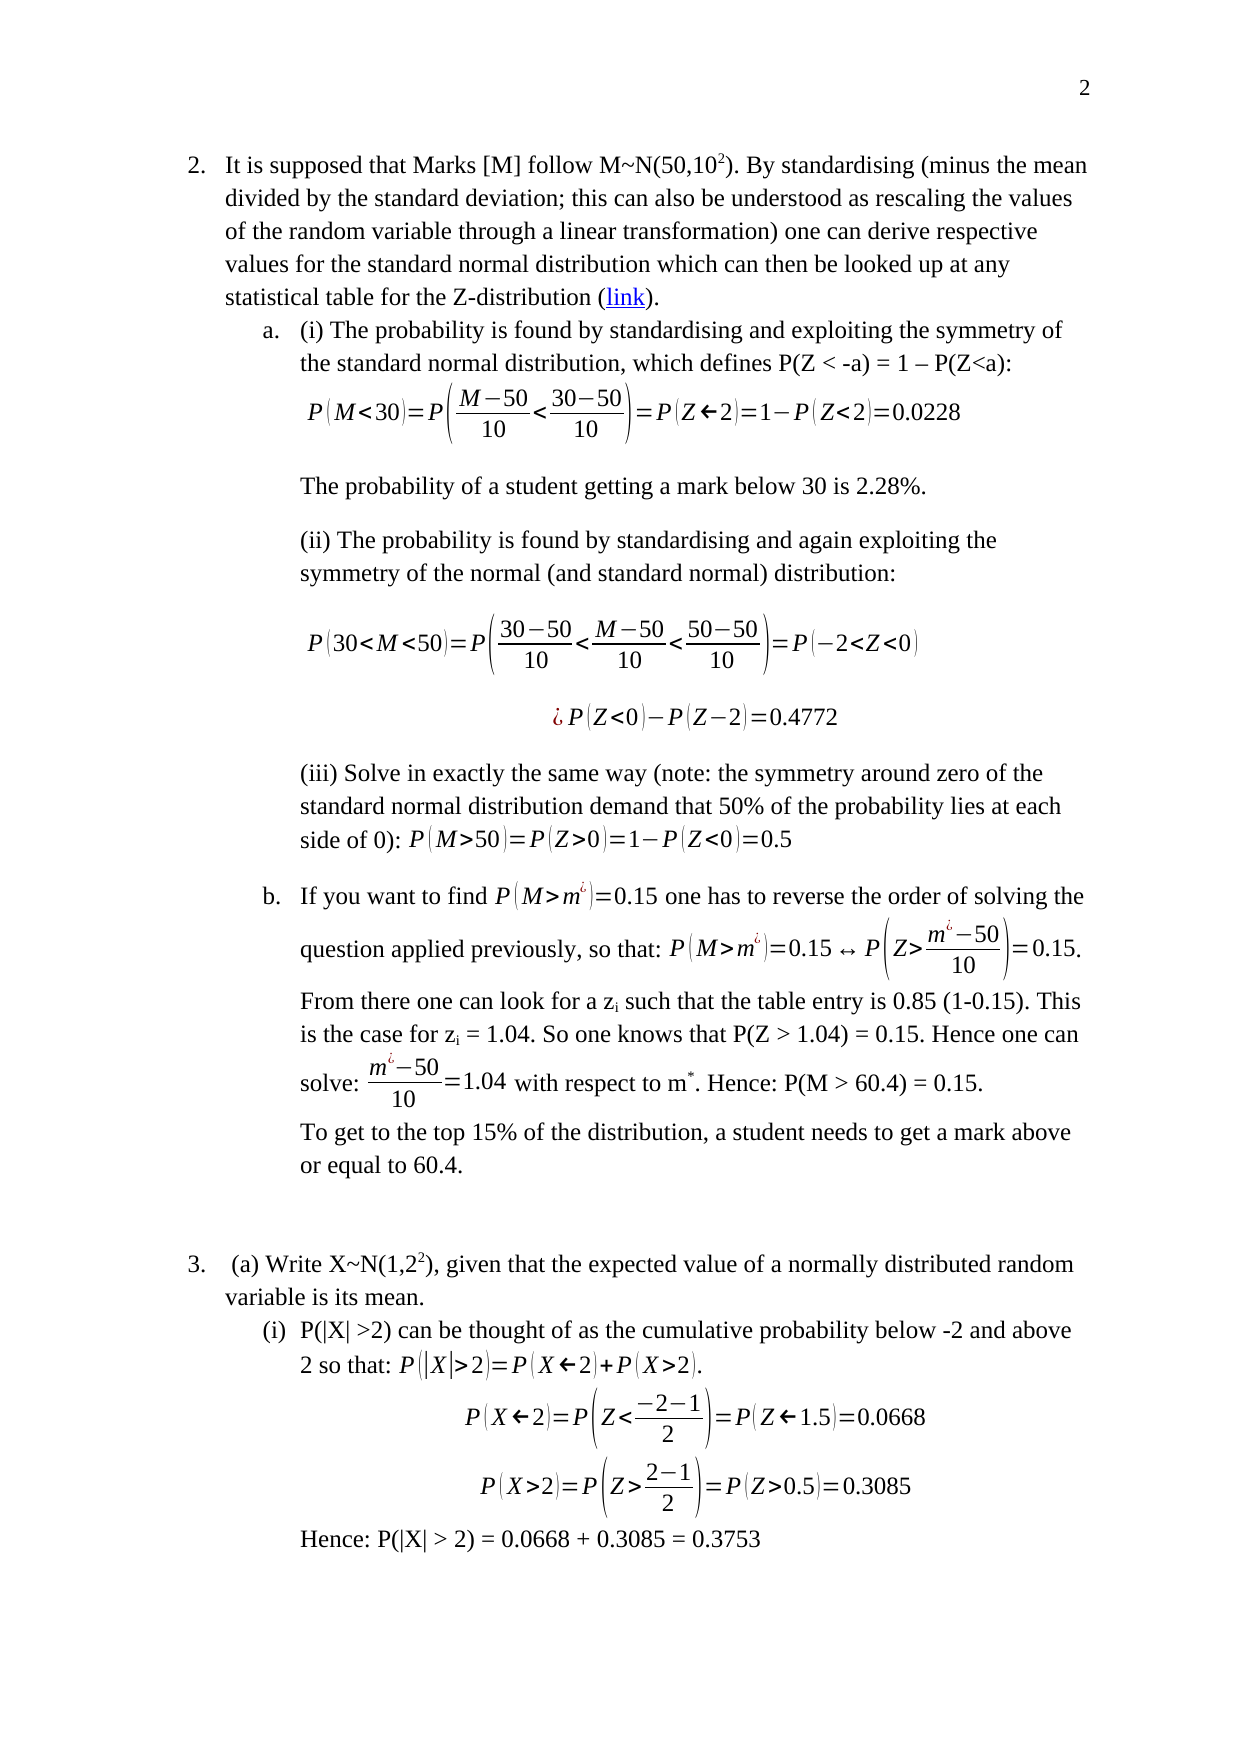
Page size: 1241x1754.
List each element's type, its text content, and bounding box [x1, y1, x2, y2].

text The probability of a student getting a mark below 30 is 2.28%. [225, 471, 1090, 500]
list (i) The probability is found by standardising and exploiting the symmetry of the standard normal distribution, which defines P(Z < -a) = 1 – P(Z<a): [262, 315, 1090, 377]
text (iii) Solve in exactly the same way (note: the symmetry around zero of the standard normal distribution demand that 50% of the probability lies at each side of 0): [300, 758, 1090, 854]
list Hence: P(|X| > 2) = 0.0668 + 0.3085 = 0.3753 [300, 1524, 1090, 1553]
list It is supposed that Marks [M] follow M~N(50,102). By standardising (minus the mean divided by the standard deviation; this can also be understood as rescaling the values of the random variable through a linear transformation) one can derive respective values for the standard normal distribution which can then be looked up at any statistical table for the Z-distribution (link). [187, 150, 1090, 311]
text (ii) The probability is found by standardising and again exploiting the symmetry of the normal (and standard normal) distribution: [300, 525, 1090, 587]
list If you want to find one has to reverse the order of solving the question applied previously, so that: . From there one can look for a zi such that the table entry is 0.85 (1-0.15). This is the case for zi = 1.04. So one knows that P(Z > 1.04) = 0.15. Hence one can solve: with respect to m*. Hence: P(M > 60.4) = 0.15. [262, 879, 1090, 1113]
list To get to the top 15% of the distribution, a student needs to get a mark above or equal to 60.4. [300, 1117, 1090, 1179]
list P(|X| >2) can be thought of as the cumulative probability below -2 and above 2 so that: . [262, 1315, 1090, 1382]
list (a) Write X~N(1,22), given that the expected value of a normally distributed random variable is its mean. [187, 1249, 1090, 1311]
